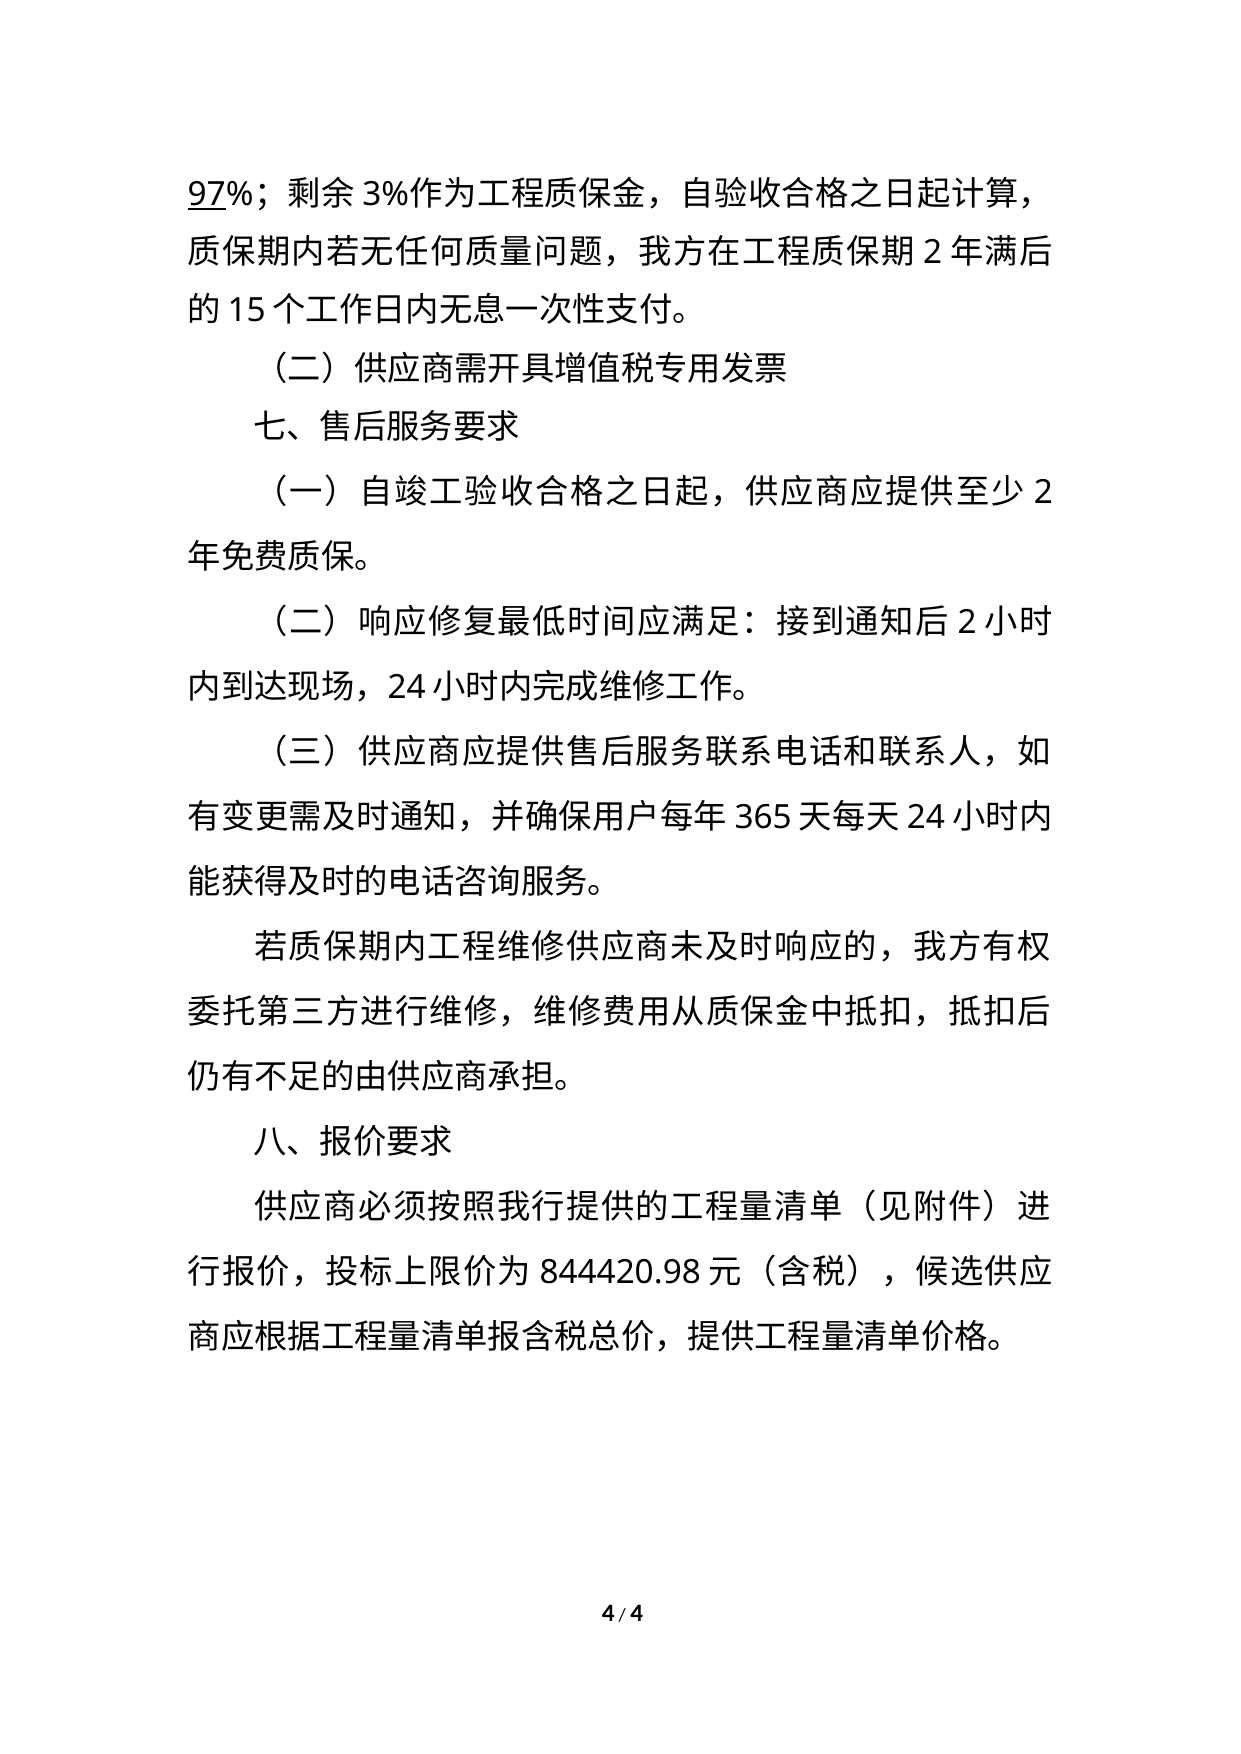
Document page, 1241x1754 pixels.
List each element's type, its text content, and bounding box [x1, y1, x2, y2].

text （二）供应商需开具增值税专用发票 [187, 333, 1053, 392]
text 供应商必须按照我行提供的工程量清单（见附件）进行报价，投标上限价为844420.98元（含税），候选供应商应根据工程量清单报含税总价，提供工程量清单价格。 [187, 1172, 1053, 1367]
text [187, 158, 1053, 333]
text 若质保期内工程维修供应商未及时响应的，我方有权委托第三方进行维修，维修费用从质保金中抵扣，抵扣后仍有不足的由供应商承担。 [187, 912, 1053, 1107]
text （二）响应修复最低时间应满足：接到通知后2小时内到达现场，24小时内完成维修工作。 [187, 587, 1053, 717]
text 八、报价要求 [187, 1107, 1053, 1172]
text （一）自竣工验收合格之日起，供应商应提供至少2年免费质保。 [187, 457, 1053, 587]
text （三）供应商应提供售后服务联系电话和联系人，如有变更需及时通知，并确保用户每年365天每天24小时内能获得及时的电话咨询服务。 [187, 717, 1053, 912]
text 七、售后服务要求 [187, 392, 1053, 457]
